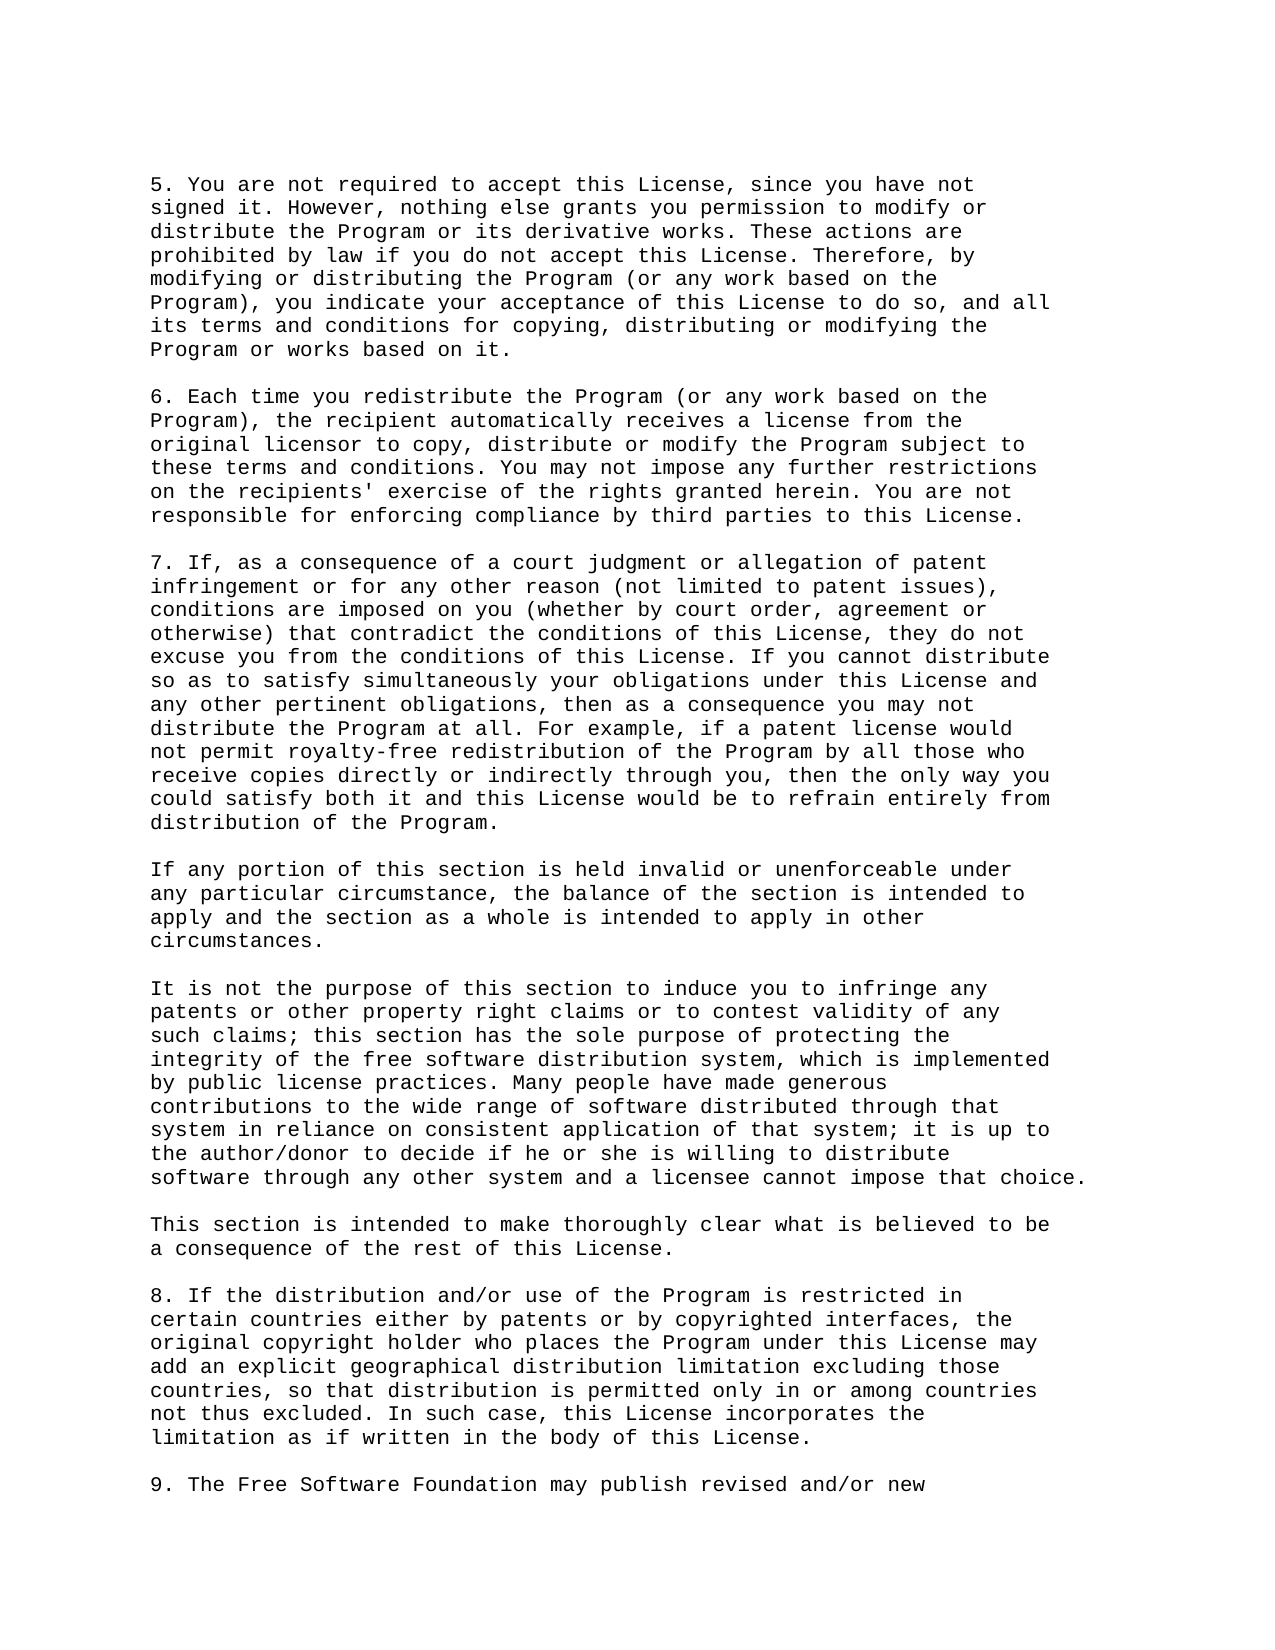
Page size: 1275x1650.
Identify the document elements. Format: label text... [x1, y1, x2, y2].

text any particular circumstance, the balance of the section is intended to [150, 883, 1125, 907]
text Program), the recipient automatically receives a license from the [150, 410, 1125, 434]
text modifying or distributing the Program (or any work based on the [150, 268, 1125, 292]
text 6. Each time you redistribute the Program (or any work based on the [150, 386, 1125, 410]
text contributions to the wide range of software distributed through that [150, 1096, 1125, 1119]
text could satisfy both it and this License would be to refrain entirely from [150, 788, 1125, 812]
text 8. If the distribution and/or use of the Program is restricted in [150, 1285, 1125, 1309]
text so as to satisfy simultaneously your obligations under this License and [150, 670, 1125, 694]
text such claims; this section has the sole purpose of protecting the [150, 1025, 1125, 1048]
text If any portion of this section is held invalid or unenforceable under [150, 859, 1125, 883]
text countries, so that distribution is permitted only in or among countries [150, 1379, 1125, 1403]
text 9. The Free Software Foundation may publish revised and/or new [150, 1474, 1125, 1498]
text 5. You are not required to accept this License, since you have not [150, 174, 1125, 197]
text responsible for enforcing compliance by third parties to this License. [150, 505, 1125, 528]
text conditions are imposed on you (whether by court order, agreement or [150, 599, 1125, 623]
text distribution of the Program. [150, 812, 1125, 836]
text excuse you from the conditions of this License. If you cannot distribute [150, 647, 1125, 670]
text receive copies directly or indirectly through you, then the only way you [150, 765, 1125, 788]
text software through any other system and a licensee cannot impose that choice. [150, 1167, 1125, 1190]
text on the recipients' exercise of the rights granted herein. You are not [150, 481, 1125, 505]
text distribute the Program at all. For example, if a patent license would [150, 717, 1125, 741]
text limitation as if written in the body of this License. [150, 1427, 1125, 1451]
text circumstances. [150, 930, 1125, 954]
text by public license practices. Many people have made generous [150, 1072, 1125, 1096]
text otherwise) that contradict the conditions of this License, they do not [150, 623, 1125, 647]
text certain countries either by patents or by copyrighted interfaces, the [150, 1309, 1125, 1332]
text its terms and conditions for copying, distributing or modifying the [150, 316, 1125, 339]
text patents or other property right claims or to contest validity of any [150, 1001, 1125, 1025]
text not thus excluded. In such case, this License incorporates the [150, 1403, 1125, 1427]
text 7. If, as a consequence of a court judgment or allegation of patent [150, 552, 1125, 576]
text not permit royalty-free redistribution of the Program by all those who [150, 741, 1125, 765]
text infringement or for any other reason (not limited to patent issues), [150, 576, 1125, 599]
text prohibited by law if you do not accept this License. Therefore, by [150, 244, 1125, 268]
text Program or works based on it. [150, 339, 1125, 363]
text any other pertinent obligations, then as a consequence you may not [150, 694, 1125, 717]
text a consequence of the rest of this License. [150, 1238, 1125, 1261]
text these terms and conditions. You may not impose any further restrictions [150, 457, 1125, 481]
text signed it. However, nothing else grants you permission to modify or [150, 197, 1125, 221]
text add an explicit geographical distribution limitation excluding those [150, 1356, 1125, 1379]
text Program), you indicate your acceptance of this License to do so, and all [150, 292, 1125, 316]
text original copyright holder who places the Program under this License may [150, 1332, 1125, 1356]
text This section is intended to make thoroughly clear what is believed to be [150, 1214, 1125, 1238]
text apply and the section as a whole is intended to apply in other [150, 907, 1125, 930]
text distribute the Program or its derivative works. These actions are [150, 221, 1125, 244]
text system in reliance on consistent application of that system; it is up to [150, 1119, 1125, 1143]
text integrity of the free software distribution system, which is implemented [150, 1048, 1125, 1072]
text original licensor to copy, distribute or modify the Program subject to [150, 434, 1125, 457]
text It is not the purpose of this section to induce you to infringe any [150, 978, 1125, 1001]
text the author/donor to decide if he or she is willing to distribute [150, 1143, 1125, 1167]
